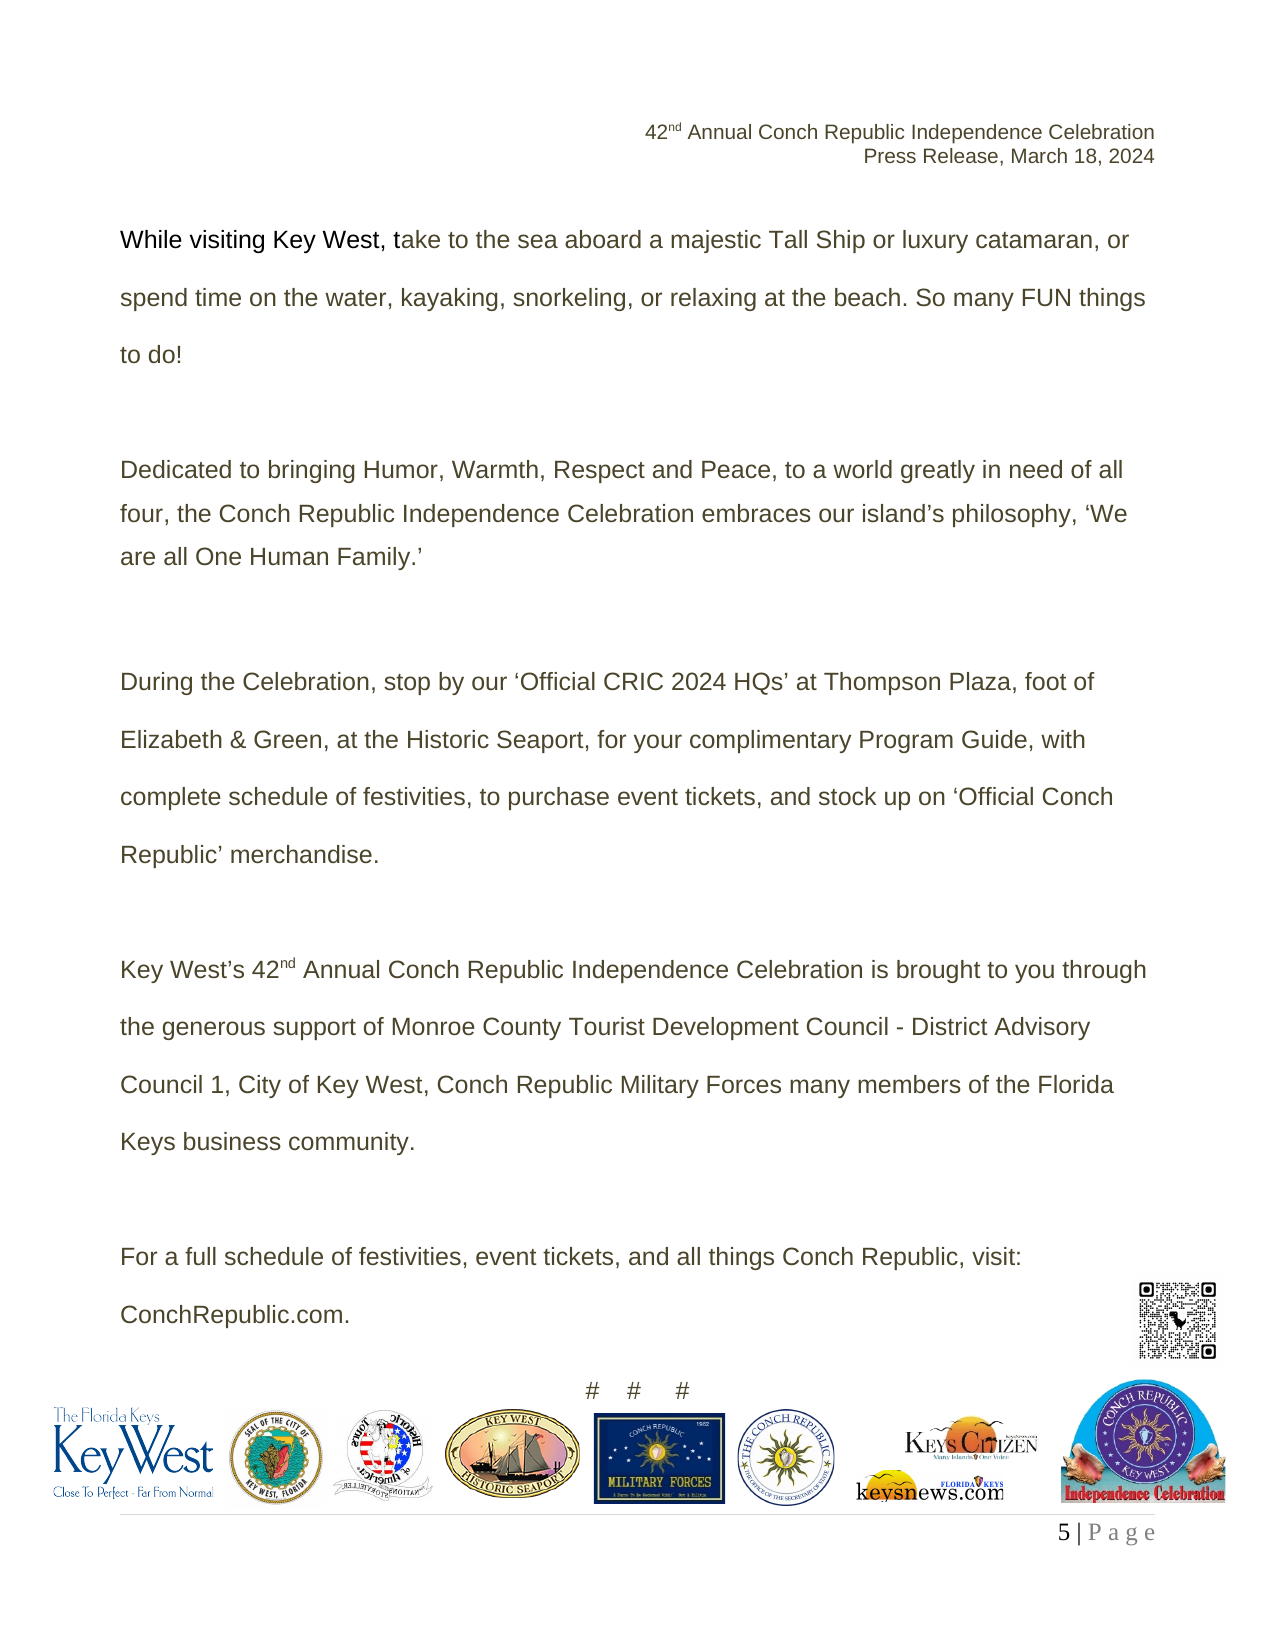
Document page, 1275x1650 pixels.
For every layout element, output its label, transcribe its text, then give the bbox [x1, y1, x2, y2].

picture [332, 1410, 433, 1501]
text During the Celebration, stop by our ‘Official CRIC 2024 HQs’ at Thompson Plaza, foot of Elizabeth & Green, at the Historic Seaport, for your complimentary Program Guide, with [120, 667, 1155, 753]
text Key West’s 42nd Annual Conch Republic Independence Celebration is brought to you through the generous support of Monroe County Tourist Development Council - District Advisory Council 1, City of Key West, Conch Republic Military Forces many members of the Florida Keys business community. [120, 955, 1155, 1156]
text For a full schedule of festivities, event tickets, and all things Conch Republic, visit: ConchRepublic.com. [120, 1242, 1155, 1328]
picture [737, 1409, 835, 1506]
text While visiting Key West, take to the sea aboard a majestic Tall Ship or luxury catamaran, or spend time on the water, kayaking, snorkeling, or relaxing at the beach. So many FUN things to do! [120, 225, 1155, 369]
text Dedicated to bringing Humor, Warmth, Respect and Peace, to a world greatly in need of all four, the Conch Republic Independence Celebration embraces our island’s philosophy, ‘We are all One Human Family.’ [120, 455, 1155, 570]
picture [901, 1415, 1039, 1459]
text 42nd Annual Conch Republic Independence Celebration [120, 120, 1155, 144]
text complete schedule of festivities, to purchase event tickets, and stock up on ‘Official Conch Republic’ merchandise. [120, 782, 1155, 868]
picture [53, 1407, 214, 1499]
picture [445, 1409, 580, 1498]
picture [225, 1406, 327, 1509]
picture [1059, 1377, 1226, 1503]
text Press Release, March 18, 2024 [120, 144, 1155, 168]
picture [856, 1470, 1003, 1502]
picture [593, 1413, 725, 1504]
text # # # [120, 1376, 1155, 1404]
picture [1131, 1274, 1224, 1367]
